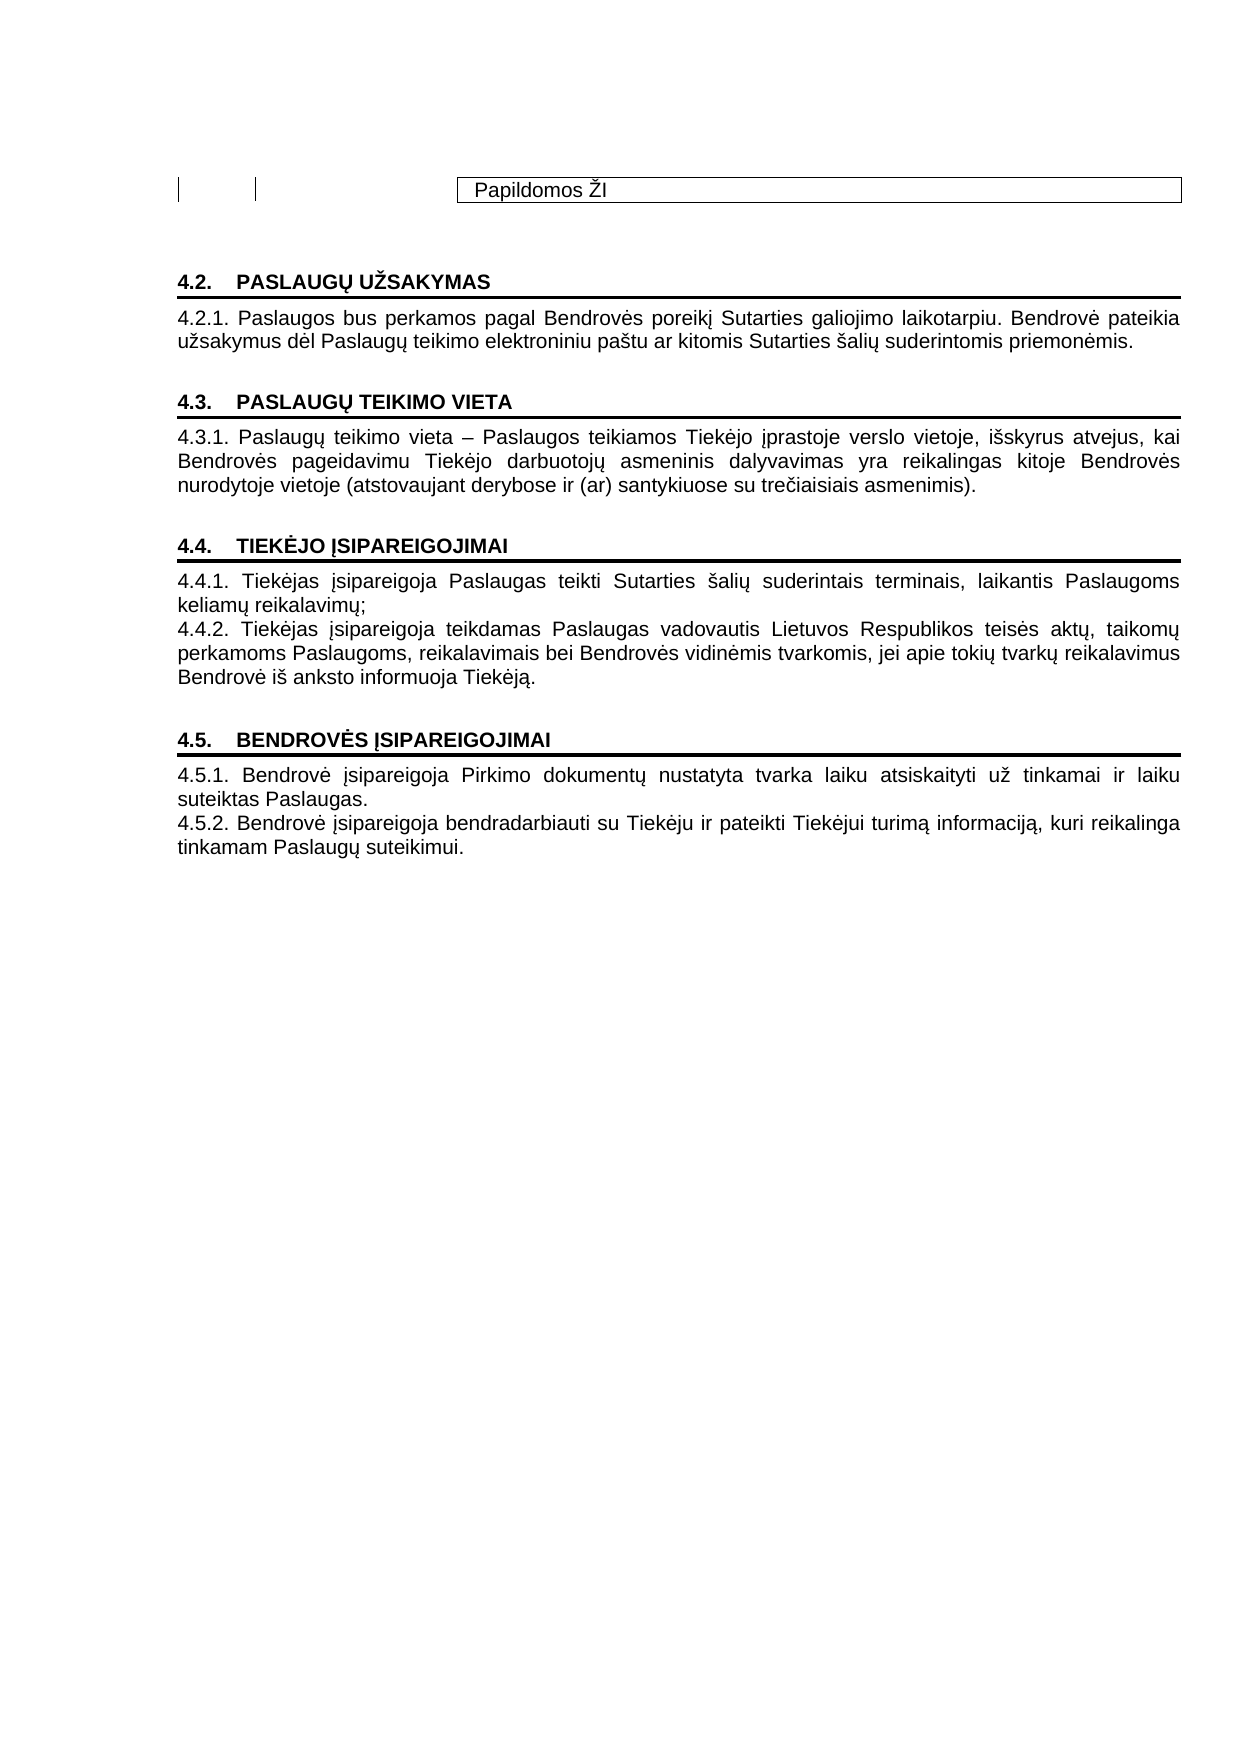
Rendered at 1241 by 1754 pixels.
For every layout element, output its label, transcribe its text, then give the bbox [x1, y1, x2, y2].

list PASLAUGŲ TEIKIMO VIETA [177, 390, 1181, 416]
list 4.3.1. Paslaugų teikimo vieta – Paslaugos teikiamos Tiekėjo įprastoje verslo vietoje, išskyrus atvejus, kai Bendrovės pageidavimu Tiekėjo darbuotojų asmeninis dalyvavimas yra reikalingas kitoje Bendrovės nurodytoje vietoje (atstovaujant derybose ir (ar) santykiuose su trečiaisiais asmenimis). [177, 425, 1181, 497]
list 4.2.1. Paslaugos bus perkamos pagal Bendrovės poreikį Sutarties galiojimo laikotarpiu. Bendrovė pateikia užsakymus dėl Paslaugų teikimo elektroniniu paštu ar kitomis Sutarties šalių suderintomis priemonėmis. [177, 305, 1181, 353]
list 4.5.1. Bendrovė įsipareigoja Pirkimo dokumentų nustatyta tvarka laiku atsiskaityti už tinkamai ir laiku suteiktas Paslaugas. [177, 763, 1181, 811]
list 4.5.2. Bendrovė įsipareigoja bendradarbiauti su Tiekėju ir pateikti Tiekėjui turimą informaciją, kuri reikalinga tinkamam Paslaugų suteikimui. [177, 811, 1181, 859]
list BENDROVĖS ĮSIPAREIGOJIMAI [177, 727, 1181, 753]
list 4.4.1. Tiekėjas įsipareigoja Paslaugas teikti Sutarties šalių suderintais terminais, laikantis Paslaugoms keliamų reikalavimų; [177, 569, 1181, 617]
table_cell Papildomos ŽI [458, 178, 1181, 202]
list TIEKĖJO ĮSIPAREIGOJIMAI [177, 533, 1181, 559]
list PASLAUGŲ UŽSAKYMAS [177, 270, 1181, 296]
list 4.4.2. Tiekėjas įsipareigoja teikdamas Paslaugas vadovautis Lietuvos Respublikos teisės aktų, taikomų perkamoms Paslaugoms, reikalavimais bei Bendrovės vidinėmis tvarkomis, jei apie tokių tvarkų reikalavimus Bendrovė iš anksto informuoja Tiekėją. [177, 617, 1181, 689]
